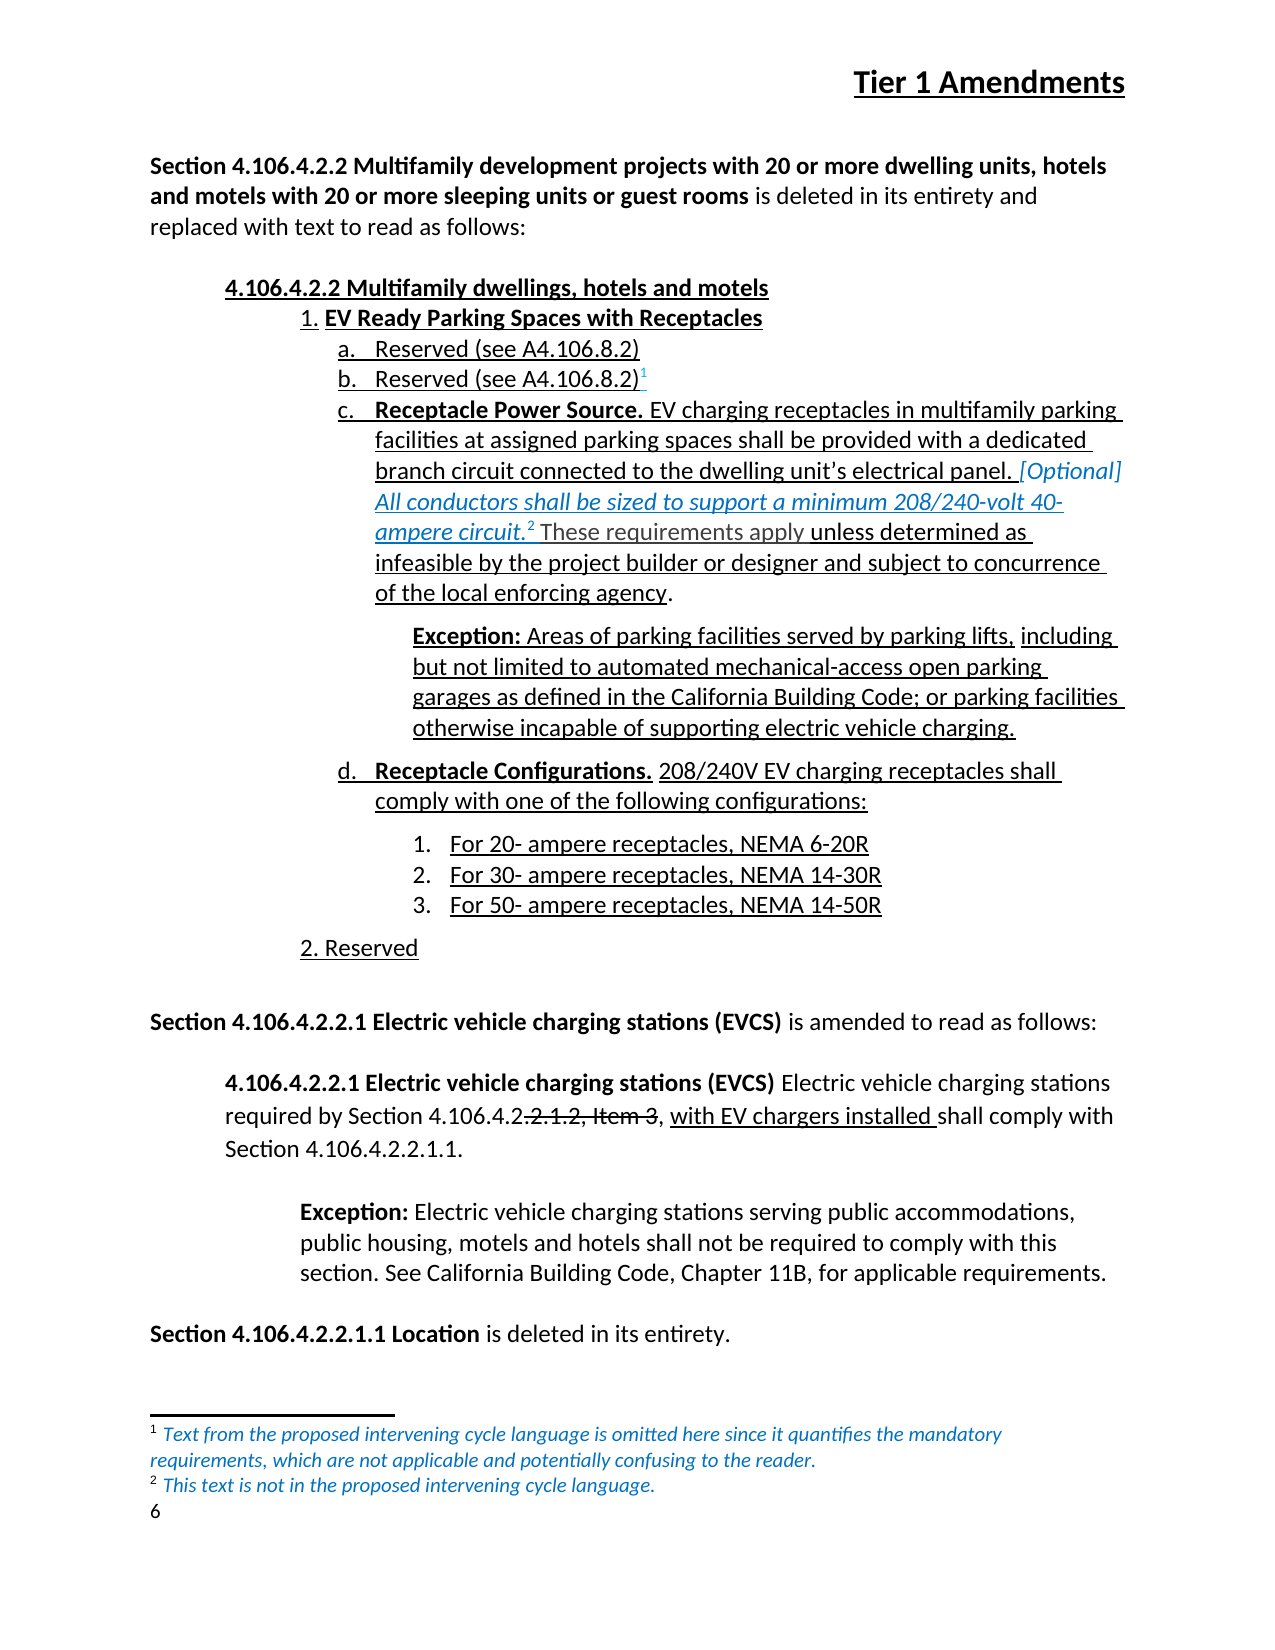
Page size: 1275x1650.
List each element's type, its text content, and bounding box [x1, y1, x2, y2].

text b. Reserved (see A4.106.8.2) [337, 364, 1125, 394]
list For 50- ampere receptacles, NEMA 14-50R [412, 889, 1125, 920]
text d. Receptacle Configurations. 208/240V EV charging receptacles shall comply with one of the following configurations: [337, 755, 1125, 816]
text 2. Reserved [300, 932, 1125, 963]
text Section 4.106.4.2.2.1 Electric vehicle charging stations (EVCS) is amended to read as follows: [150, 1006, 1125, 1037]
text 4.106.4.2.2 Multifamily dwellings, hotels and motels [225, 272, 1125, 303]
text Section 4.106.4.2.2.1.1 Location is deleted in its entirety. [150, 1318, 1125, 1349]
text 4.106.4.2.2.1 Electric vehicle charging stations (EVCS) Electric vehicle charging stations required by Section 4.106.4.2.2.1.2, Item 3, with EV chargers installed shall comply with Section 4.106.4.2.2.1.1. [225, 1067, 1125, 1163]
list For 20- ampere receptacles, NEMA 6-20R [412, 828, 1125, 859]
text Exception: Areas of parking facilities served by parking lifts, including but not limited to automated mechanical-access open parking garages as defined in the California Building Code; or parking facilities otherwise incapable of supporting electric vehicle charging. [412, 708, 1125, 742]
list For 30- ampere receptacles, NEMA 14-30R [412, 859, 1125, 889]
text c. Receptacle Power Source. EV charging receptacles in multifamily parking facilities at assigned parking spaces shall be provided with a dedicated branch circuit connected to the dwelling unit’s electrical panel. [Optional] All conductors shall be sized to support a minimum 208/240-volt 40-ampere circuit. These requirements apply unless determined as infeasible by the project builder or designer and subject to concurrence of the local enforcing agency. [337, 394, 1125, 608]
text 1. EV Ready Parking Spaces with Receptacles [300, 303, 1125, 333]
text Exception: Areas of parking facilities served by parking lifts, including but not limited to automated mechanical-access open parking garages as defined in the California Building Code; or parking facilities otherwise incapable of supporting electric vehicle charging. [412, 620, 1125, 707]
text Section 4.106.4.2.2 Multifamily development projects with 20 or more dwelling units, hotels and motels with 20 or more sleeping units or guest rooms is deleted in its entirety and replaced with text to read as follows: [150, 150, 1125, 242]
text Exception: Electric vehicle charging stations serving public accommodations, public housing, motels and hotels shall not be required to comply with this section. See California Building Code, Chapter 11B, for applicable requirements. [300, 1196, 1125, 1288]
text a. Reserved (see A4.106.8.2) [337, 333, 1125, 364]
